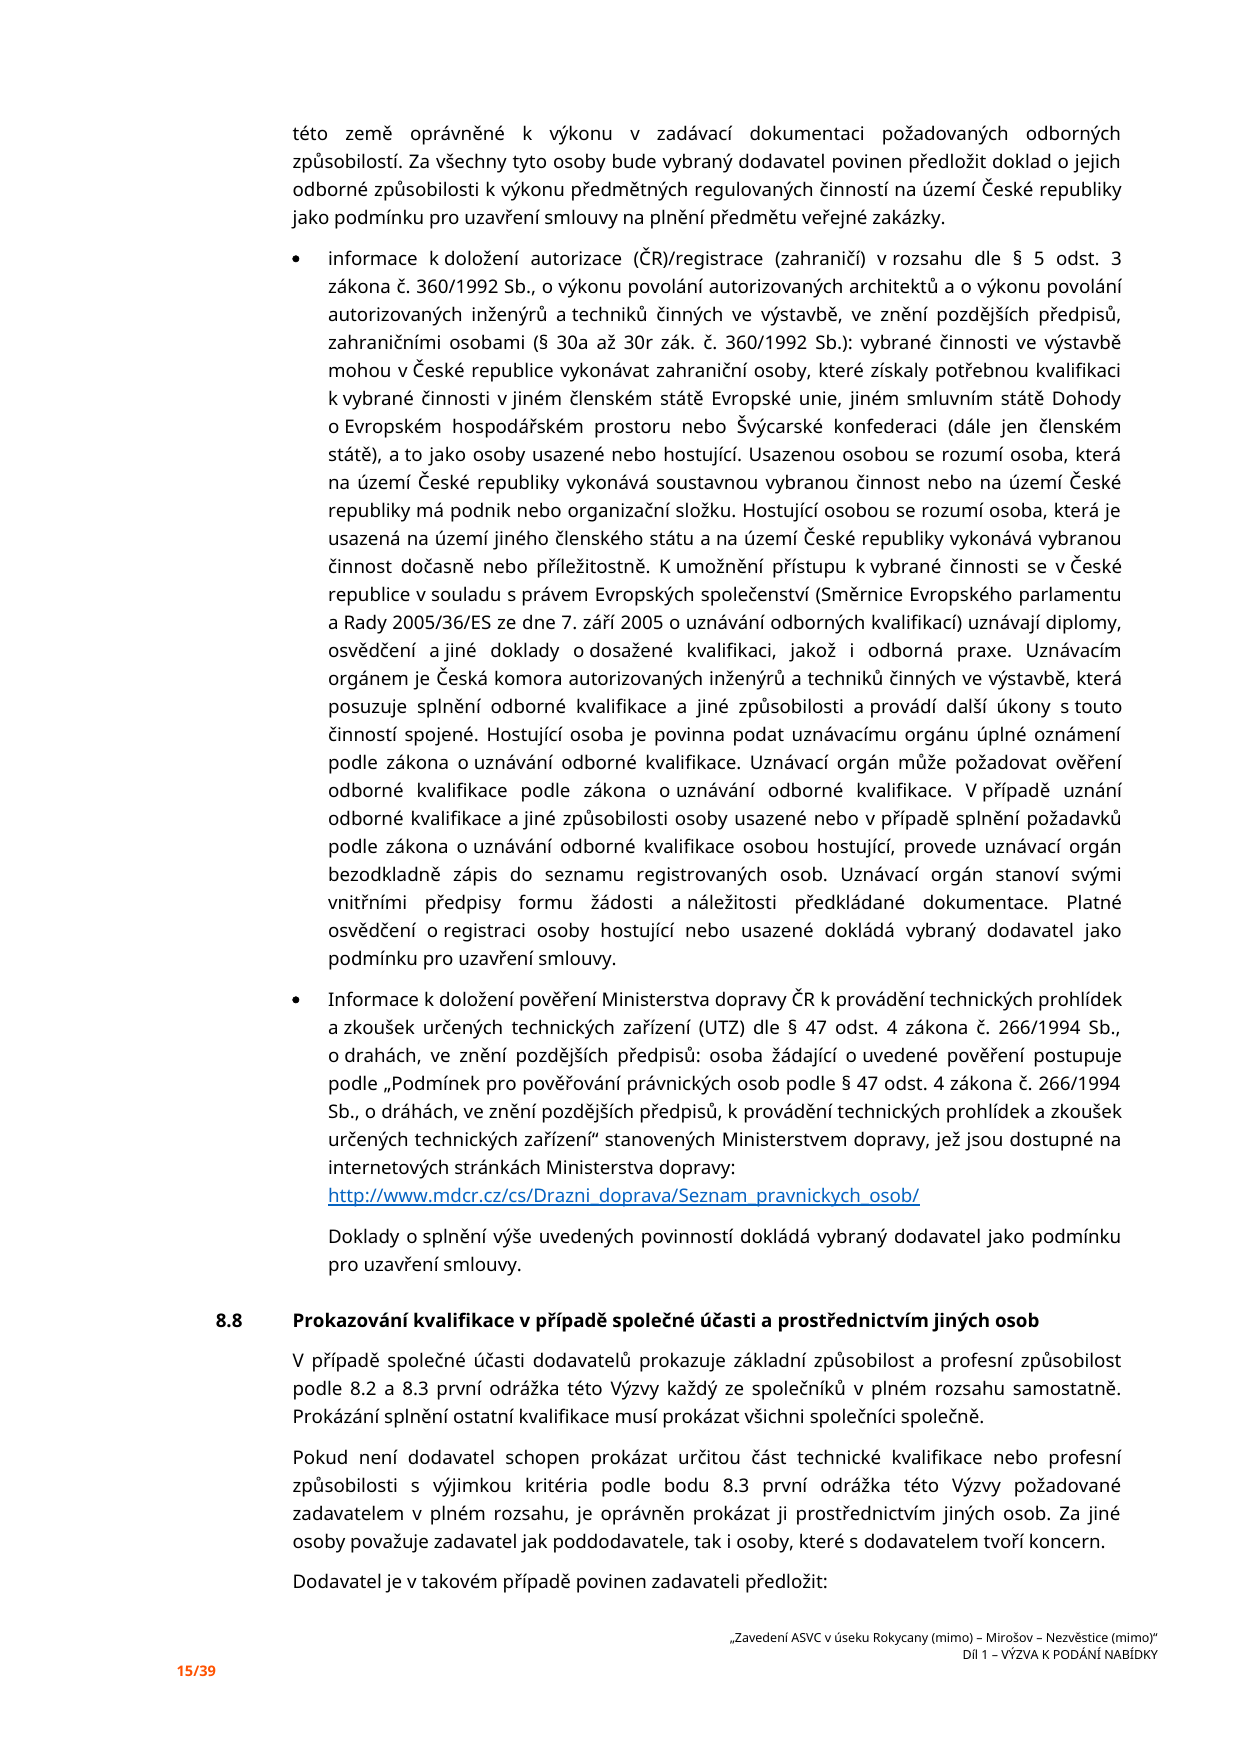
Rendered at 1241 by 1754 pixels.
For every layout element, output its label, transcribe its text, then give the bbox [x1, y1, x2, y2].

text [292, 121, 1122, 230]
text Doklady o splnění výše uvedených povinností dokládá vybraný dodavatel jako podmínku pro uzavření smlouvy. [328, 1223, 1122, 1276]
text Prokazování kvalifikace v případě společné účasti a prostřednictvím jiných osob [216, 1307, 1122, 1332]
text Pokud není dodavatel schopen prokázat určitou část technické kvalifikace nebo profesní způsobilosti s výjimkou kritéria podle bodu 8.3 první odrážka této Výzvy požadované zadavatelem v plném rozsahu, je oprávněn prokázat ji prostřednictvím jiných osob. Za jiné osoby považuje zadavatel jak poddodavatele, tak i osoby, které s dodavatelem tvoří koncern. [292, 1444, 1122, 1554]
text Informace k doložení pověření Ministerstva dopravy ČR k provádění technických prohlídek a zkoušek určených technických zařízení (UTZ) dle § 47 odst. 4 zákona č. 266/1994 Sb., o drahách, ve znění pozdějších předpisů: osoba žádající o uvedené pověření postupuje podle „Podmínek pro pověřování právnických osob podle § 47 odst. 4 zákona č. 266/1994 Sb., o dráhách, ve znění pozdějších předpisů, k provádění technických prohlídek a zkoušek určených technických zařízení“ stanovených Ministerstvem dopravy, jež jsou dostupné na internetových stránkách Ministerstva dopravy: [292, 986, 1122, 1180]
text V případě společné účasti dodavatelů prokazuje základní způsobilost a profesní způsobilost podle 8.2 a 8.3 první odrážka této Výzvy každý ze společníků v plném rozsahu samostatně. Prokázání splnění ostatní kvalifikace musí prokázat všichni společníci společně. [292, 1347, 1122, 1429]
text http://www.mdcr.cz/cs/Drazni_doprava/Seznam_pravnickych_osob/ [328, 1182, 1122, 1208]
text Dodavatel je v takovém případě povinen zadavateli předložit: [292, 1569, 1122, 1594]
text informace k doložení autorizace (ČR)/registrace (zahraničí) v rozsahu dle § 5 odst. 3 zákona č. 360/1992 Sb., o výkonu povolání autorizovaných architektů a o výkonu povolání autorizovaných inženýrů a techniků činných ve výstavbě, ve znění pozdějších předpisů, zahraničními osobami (§ 30a až 30r zák. č. 360/1992 Sb.): vybrané činnosti ve výstavbě mohou v České republice vykonávat zahraniční osoby, které získaly potřebnou kvalifikaci k vybrané činnosti v jiném členském státě Evropské unie, jiném smluvním státě Dohody o Evropském hospodářském prostoru nebo Švýcarské konfederaci (dále jen členském státě), a to jako osoby usazené nebo hostující. Usazenou osobou se rozumí osoba, která na území České republiky vykonává soustavnou vybranou činnost nebo na území České republiky má podnik nebo organizační složku. Hostující osobou se rozumí osoba, která je usazená na území jiného členského státu a na území České republiky vykonává vybranou činnost dočasně nebo příležitostně. K umožnění přístupu k vybrané činnosti se v České republice v souladu s právem Evropských společenství (Směrnice Evropského parlamentu a Rady 2005/36/ES ze dne 7. září 2005 o uznávání odborných kvalifikací) uznávají diplomy, osvědčení a jiné doklady o dosažené kvalifikaci, jakož i odborná praxe. Uznávacím orgánem je Česká komora autorizovaných inženýrů a techniků činných ve výstavbě, která posuzuje splnění odborné kvalifikace a jiné způsobilosti a provádí další úkony s touto činností spojené. Hostující osoba je povinna podat uznávacímu orgánu úplné oznámení podle zákona o uznávání odborné kvalifikace. Uznávací orgán může požadovat ověření odborné kvalifikace podle zákona o uznávání odborné kvalifikace. V případě uznání odborné kvalifikace a jiné způsobilosti osoby usazené nebo v případě splnění požadavků podle zákona o uznávání odborné kvalifikace osobou hostující, provede uznávací orgán bezodkladně zápis do seznamu registrovaných osob. Uznávací orgán stanoví svými vnitřními předpisy formu žádosti a náležitosti předkládané dokumentace. Platné osvědčení o registraci osoby hostující nebo usazené dokládá vybraný dodavatel jako podmínku pro uzavření smlouvy. [292, 245, 1122, 971]
